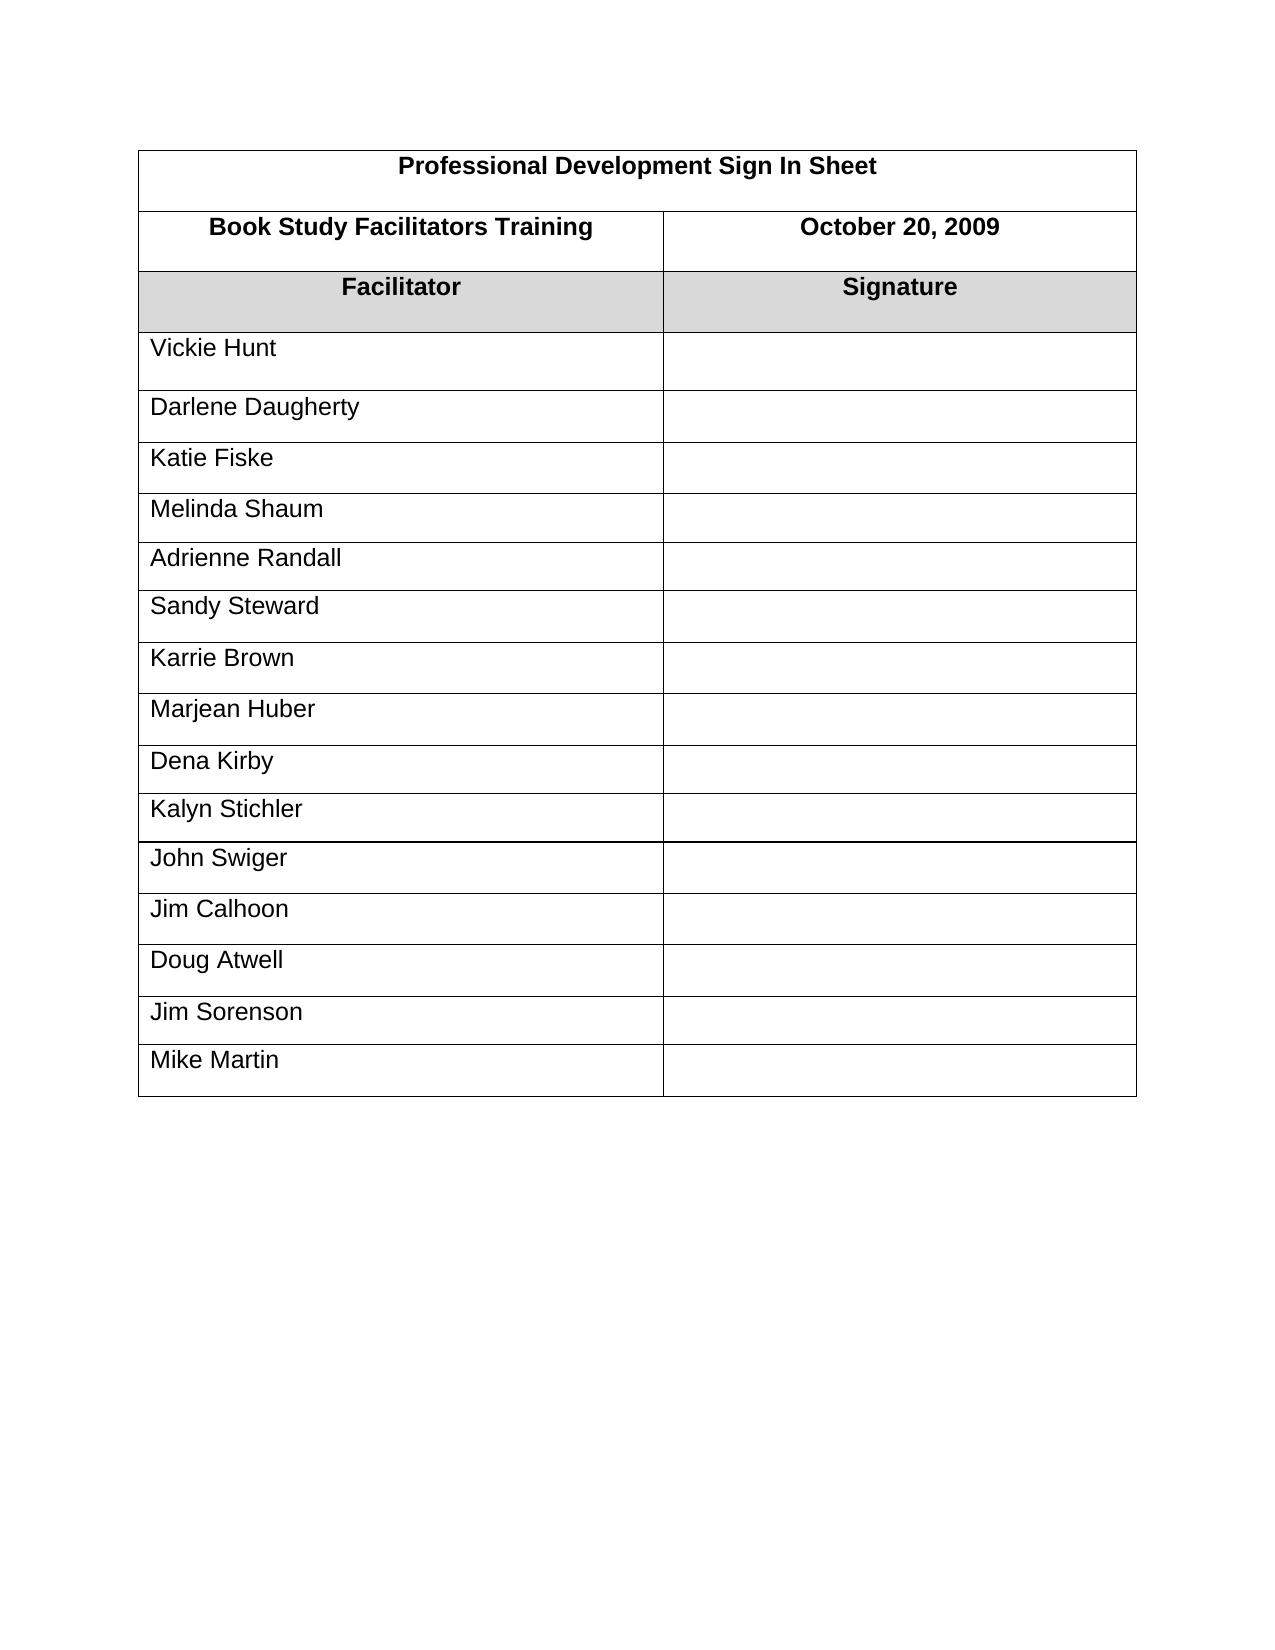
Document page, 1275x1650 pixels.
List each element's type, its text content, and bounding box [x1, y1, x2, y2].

table_cell Sandy Steward [139, 591, 663, 642]
table_cell Marjean Huber [139, 694, 663, 744]
table_cell Kalyn Stichler [139, 794, 663, 841]
table_header Professional Development Sign In Sheet [139, 151, 1136, 211]
table_cell Dena Kirby [139, 746, 663, 793]
table_cell [664, 794, 1136, 841]
table_cell Signature [664, 272, 1136, 332]
table_cell [664, 443, 1136, 493]
table_cell [664, 591, 1136, 642]
table_cell Vickie Hunt [139, 333, 663, 390]
table_cell Karrie Brown [139, 643, 663, 693]
table_cell [664, 843, 1136, 893]
table_cell [664, 945, 1136, 996]
table_cell [664, 1045, 1136, 1096]
table_cell Katie Fiske [139, 443, 663, 493]
table_cell Melinda Shaum [139, 494, 663, 542]
table_cell [664, 694, 1136, 744]
table_cell Book Study Facilitators Training [139, 212, 663, 271]
table_cell [664, 333, 1136, 390]
table_cell October 20, 2009 [664, 212, 1136, 271]
table_cell Adrienne Randall [139, 543, 663, 590]
table_cell Jim Calhoon [139, 894, 663, 944]
table_cell [664, 494, 1136, 542]
table_cell [664, 997, 1136, 1044]
table_cell [664, 746, 1136, 793]
table_cell [664, 643, 1136, 693]
table_cell [664, 391, 1136, 442]
table_cell Jim Sorenson [139, 997, 663, 1044]
table_cell Mike Martin [139, 1045, 663, 1096]
table_cell [664, 543, 1136, 590]
table_cell Doug Atwell [139, 945, 663, 996]
table_cell John Swiger [139, 843, 663, 893]
table_cell Darlene Daugherty [139, 391, 663, 442]
table_cell Facilitator [139, 272, 663, 332]
table_cell [664, 894, 1136, 944]
